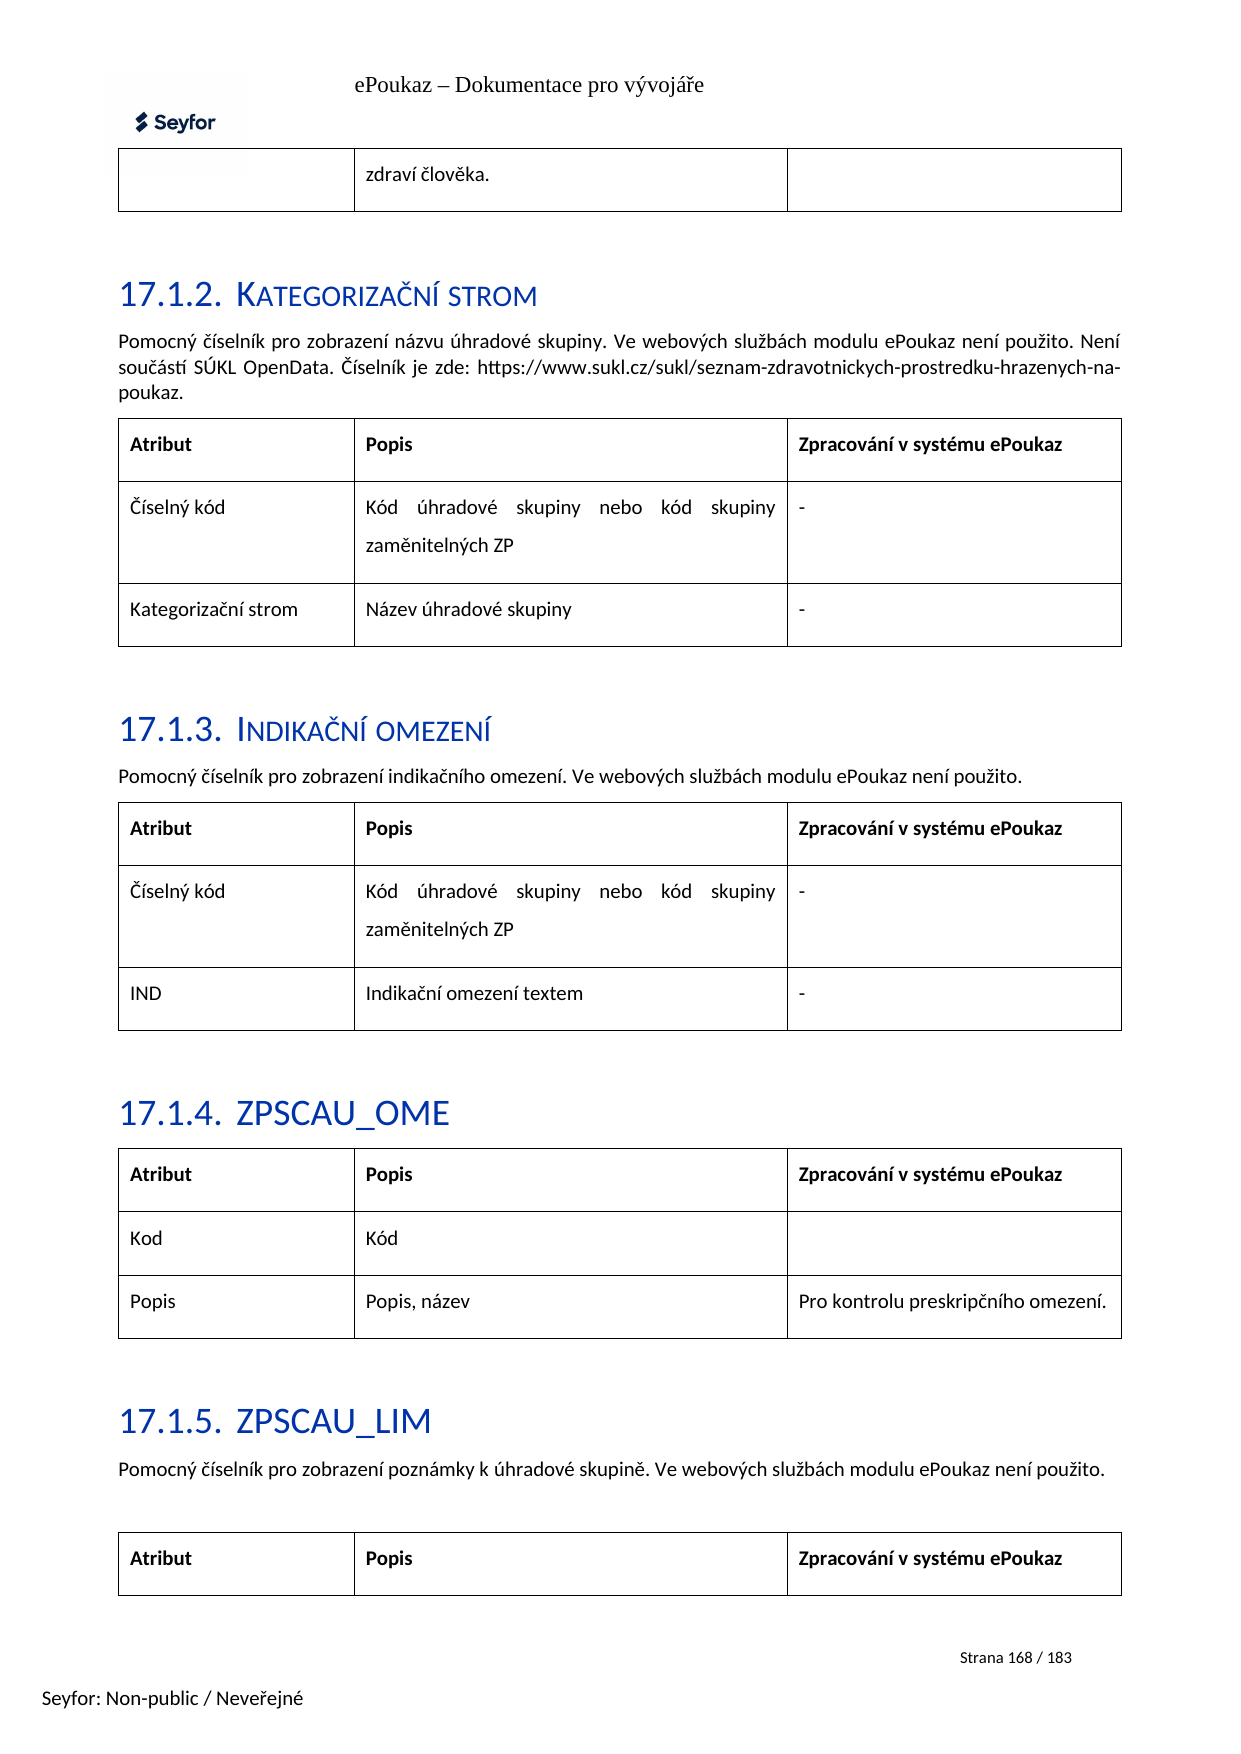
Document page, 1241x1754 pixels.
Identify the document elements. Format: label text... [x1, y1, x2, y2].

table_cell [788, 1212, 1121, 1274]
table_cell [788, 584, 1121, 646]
text Indikační omezení [118, 705, 1122, 751]
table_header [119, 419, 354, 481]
text Kategorizační strom [118, 270, 1122, 316]
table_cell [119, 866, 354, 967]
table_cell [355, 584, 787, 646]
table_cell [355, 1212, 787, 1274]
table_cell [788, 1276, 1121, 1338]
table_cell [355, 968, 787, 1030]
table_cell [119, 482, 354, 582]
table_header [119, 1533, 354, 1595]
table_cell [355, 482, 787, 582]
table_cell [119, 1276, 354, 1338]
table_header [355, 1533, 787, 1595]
text ZPSCAU_LIM [118, 1397, 1122, 1443]
picture [102, 70, 249, 175]
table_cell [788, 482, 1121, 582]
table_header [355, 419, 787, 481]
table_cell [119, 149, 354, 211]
text ZPSCAU_OME [118, 1089, 1122, 1135]
text Pomocný číselník pro zobrazení poznámky k úhradové skupině. Ve webových službách modulu ePoukaz není použito. [118, 1456, 1122, 1481]
text Pomocný číselník pro zobrazení názvu úhradové skupiny. Ve webových službách modulu ePoukaz není použito. Není součástí SÚKL OpenData. Číselník je zde: https://www.sukl.cz/sukl/seznam-zdravotnickych-prostredku-hrazenych-na-poukaz. [118, 329, 1122, 405]
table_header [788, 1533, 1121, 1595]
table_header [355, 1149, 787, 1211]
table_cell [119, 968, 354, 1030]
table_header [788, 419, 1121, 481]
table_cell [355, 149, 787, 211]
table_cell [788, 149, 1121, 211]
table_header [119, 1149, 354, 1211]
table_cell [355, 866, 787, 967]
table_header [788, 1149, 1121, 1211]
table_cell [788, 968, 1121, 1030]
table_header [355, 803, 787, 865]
text Pomocný číselník pro zobrazení indikačního omezení. Ve webových službách modulu ePoukaz není použito. [118, 764, 1122, 789]
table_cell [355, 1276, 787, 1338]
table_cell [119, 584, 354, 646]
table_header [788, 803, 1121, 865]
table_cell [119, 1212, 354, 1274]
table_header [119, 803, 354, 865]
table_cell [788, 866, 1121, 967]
